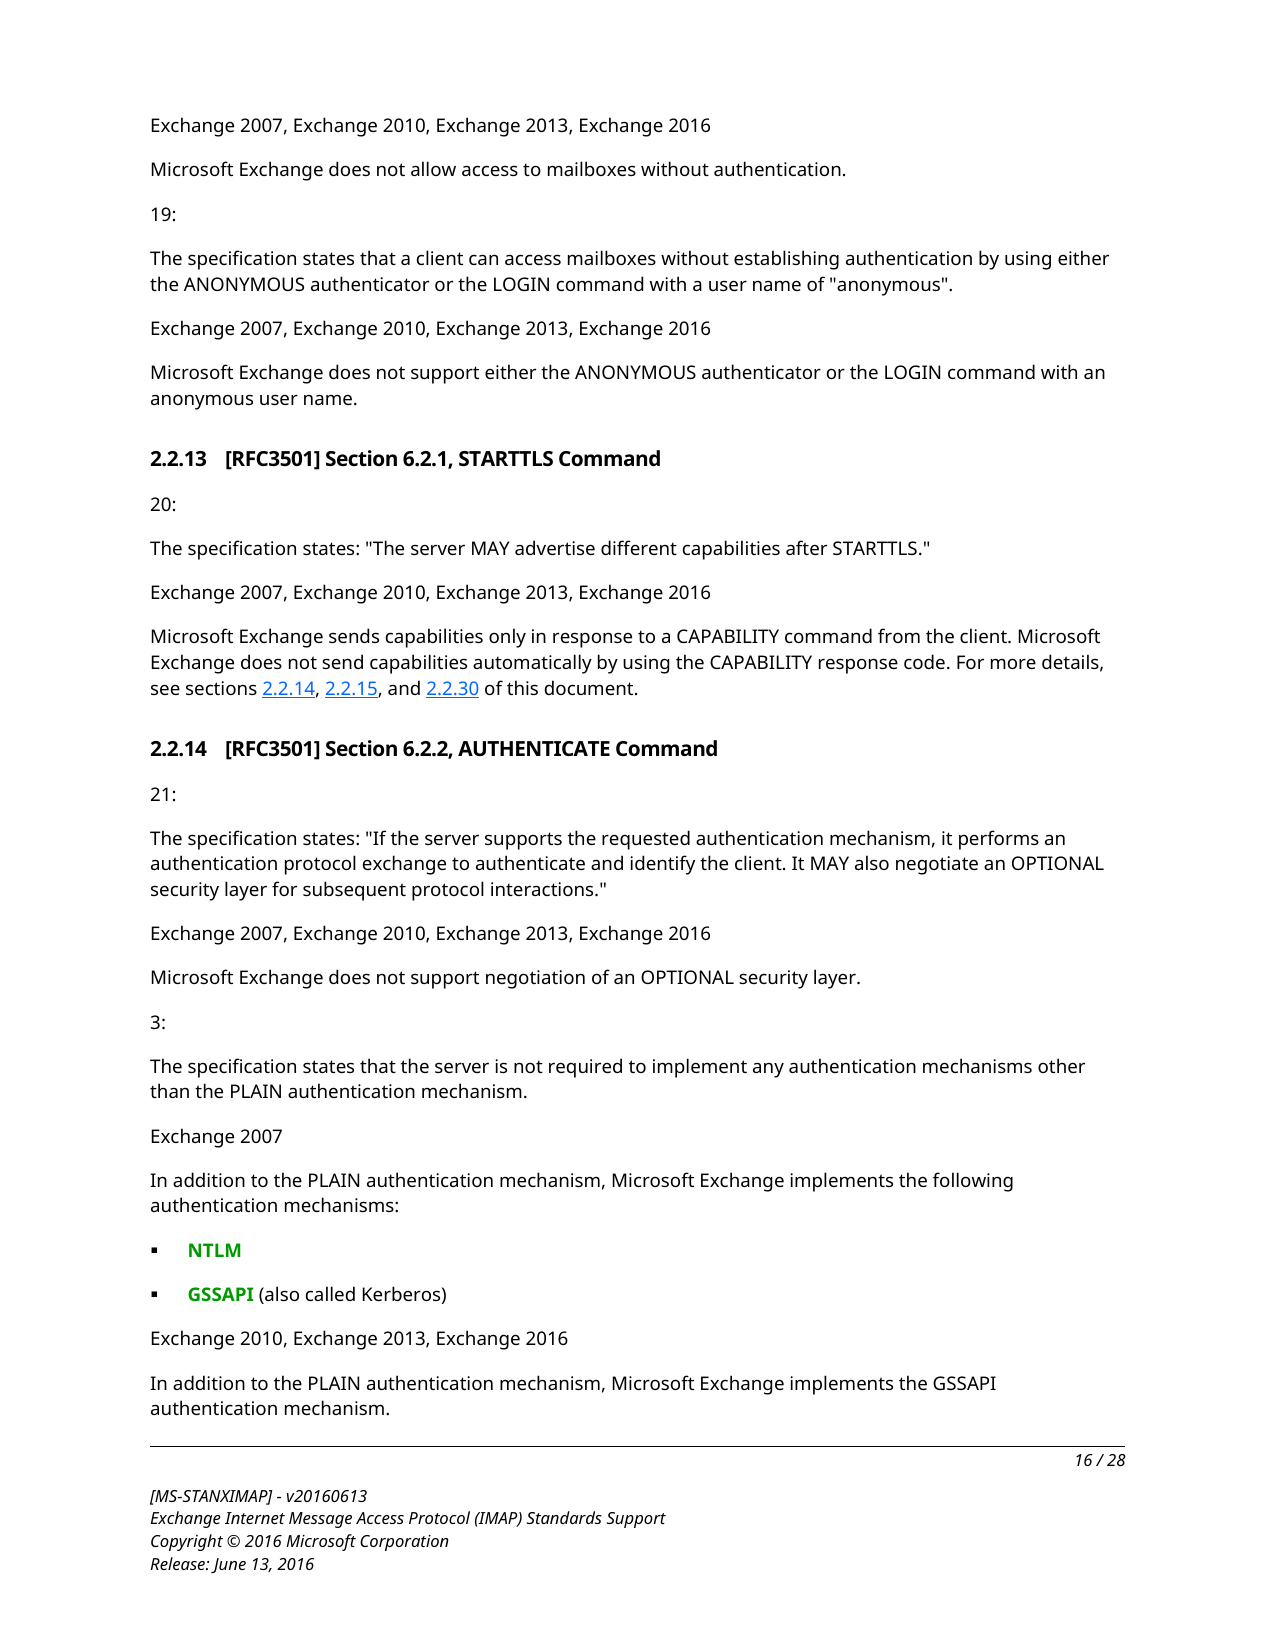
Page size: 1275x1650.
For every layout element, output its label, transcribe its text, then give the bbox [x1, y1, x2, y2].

text The specification states: "If the server supports the requested authentication mechanism, it performs an authentication protocol exchange to authenticate and identify the client. It MAY also negotiate an OPTIONAL security layer for subsequent protocol interactions." [150, 825, 1125, 902]
text In addition to the PLAIN authentication mechanism, Microsoft Exchange implements the GSSAPI authentication mechanism. [150, 1370, 1125, 1421]
text The specification states: "The server MAY advertise different capabilities after STARTTLS." [150, 535, 1125, 561]
text Exchange 2007, Exchange 2010, Exchange 2013, Exchange 2016 [150, 315, 1125, 341]
text Exchange 2007 [150, 1123, 1125, 1148]
text V0019: [150, 201, 1125, 227]
text Microsoft Exchange does not support either the ANONYMOUS authenticator or the LOGIN command with an anonymous user name. [150, 359, 1125, 410]
text V0020: [150, 491, 1125, 516]
subtitle [RFC3501] Section 6.2.2, AUTHENTICATE Command [150, 734, 1125, 762]
text Microsoft Exchange does not support negotiation of an OPTIONAL security layer. [150, 965, 1125, 990]
text Exchange 2007, Exchange 2010, Exchange 2013, Exchange 2016 [150, 920, 1125, 946]
text The specification states that the server is not required to implement any authentication mechanisms other than the PLAIN authentication mechanism. [150, 1053, 1125, 1104]
text Exchange 2007, Exchange 2010, Exchange 2013, Exchange 2016 [150, 112, 1125, 138]
text The specification states that a client can access mailboxes without establishing authentication by using either the ANONYMOUS authenticator or the LOGIN command with a user name of "anonymous". [150, 245, 1125, 296]
text In addition to the PLAIN authentication mechanism, Microsoft Exchange implements the following authentication mechanisms: [150, 1167, 1125, 1218]
text Microsoft Exchange does not allow access to mailboxes without authentication. [150, 157, 1125, 182]
list NTLM [150, 1237, 1125, 1263]
text V0021: [150, 781, 1125, 806]
subtitle [RFC3501] Section 6.2.1, STARTTLS Command [150, 444, 1125, 472]
text E0003: [150, 1009, 1125, 1034]
text Microsoft Exchange sends capabilities only in response to a CAPABILITY command from the client. Microsoft Exchange does not send capabilities automatically by using the CAPABILITY response code. For more details, see sections 2.2.14, 2.2.15, and 2.2.30 of this document. [150, 624, 1125, 700]
text Exchange 2010, Exchange 2013, Exchange 2016 [150, 1326, 1125, 1351]
text Exchange 2007, Exchange 2010, Exchange 2013, Exchange 2016 [150, 579, 1125, 605]
list GSSAPI (also called Kerberos) [150, 1281, 1125, 1307]
